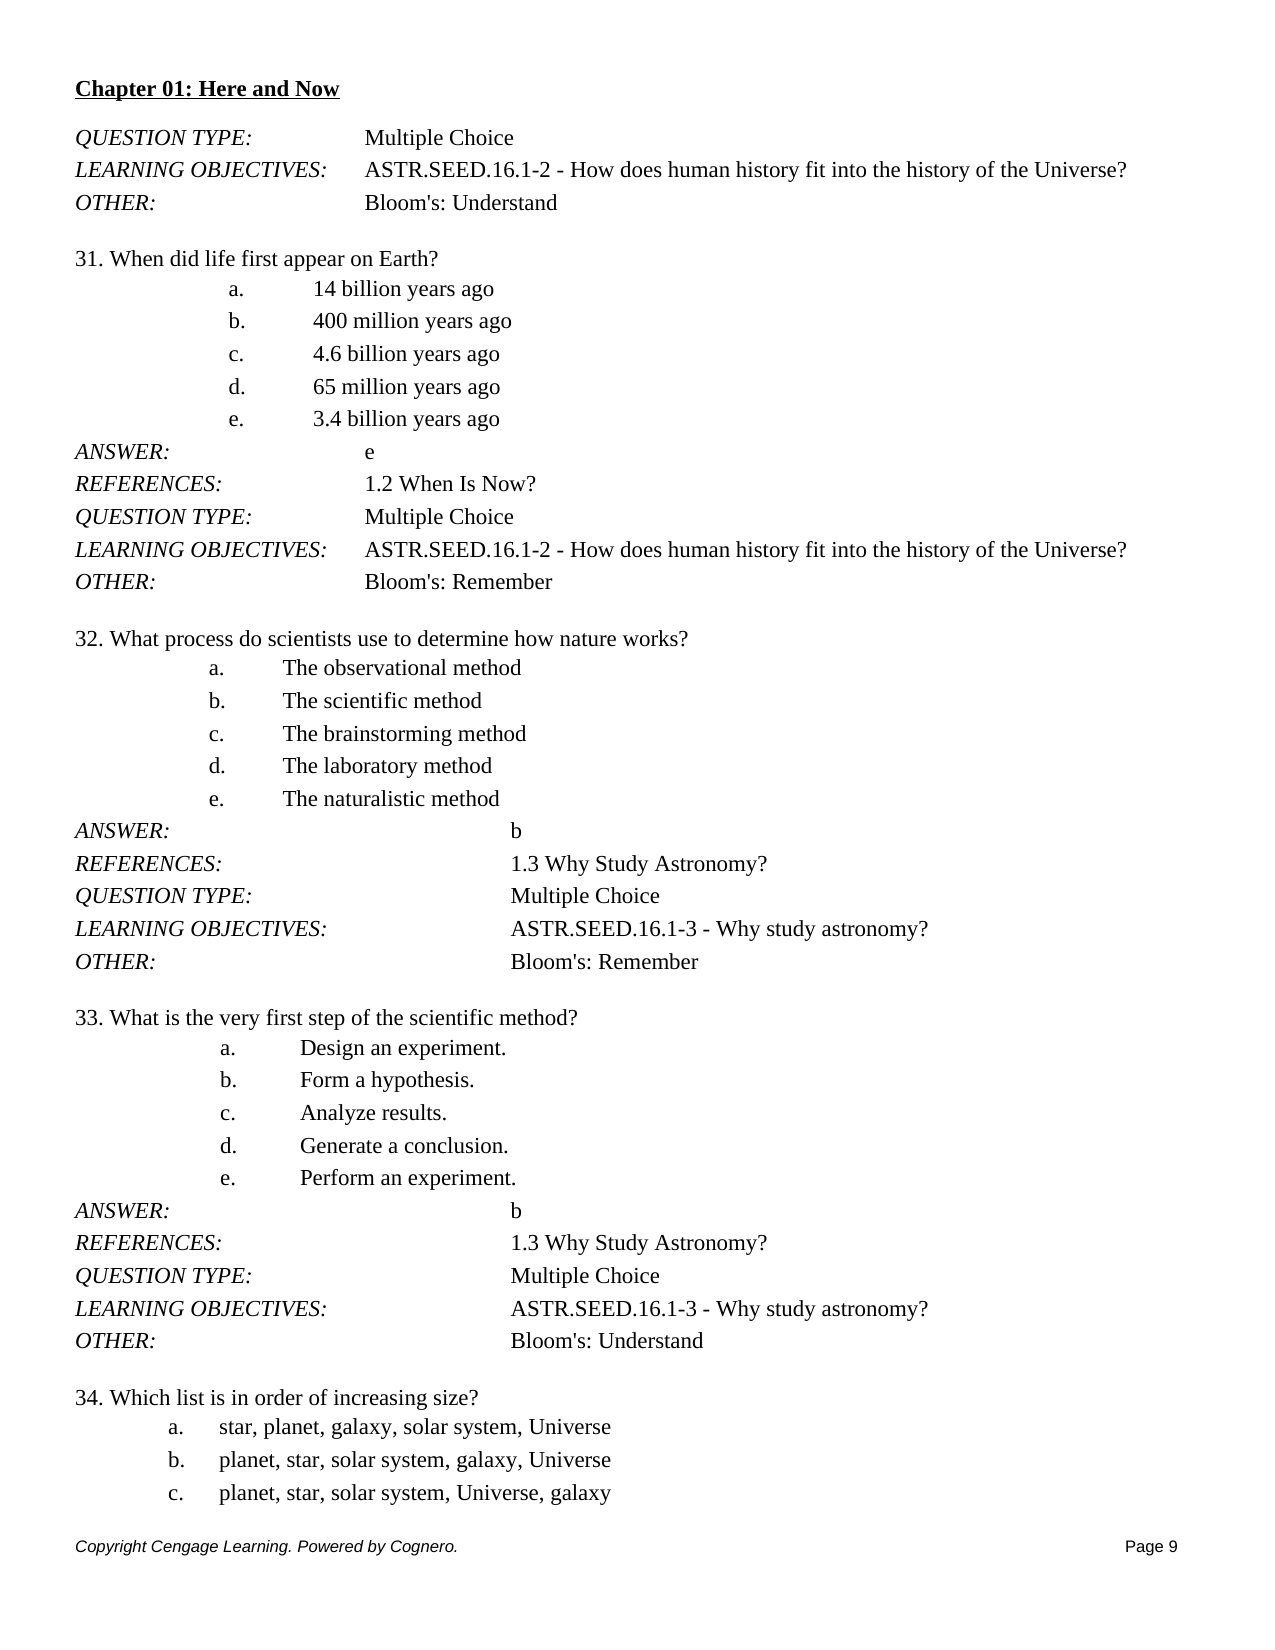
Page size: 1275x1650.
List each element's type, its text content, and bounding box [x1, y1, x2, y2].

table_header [75, 1384, 1200, 1508]
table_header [75, 121, 1200, 218]
table_header 31. ​When did life first appear on Earth? [75, 245, 1200, 598]
table_header 33. ​What is the very first step of the scientific method? [75, 1004, 1200, 1357]
table_header 32. ​What process do scientists use to determine how nature works? [75, 625, 1200, 977]
